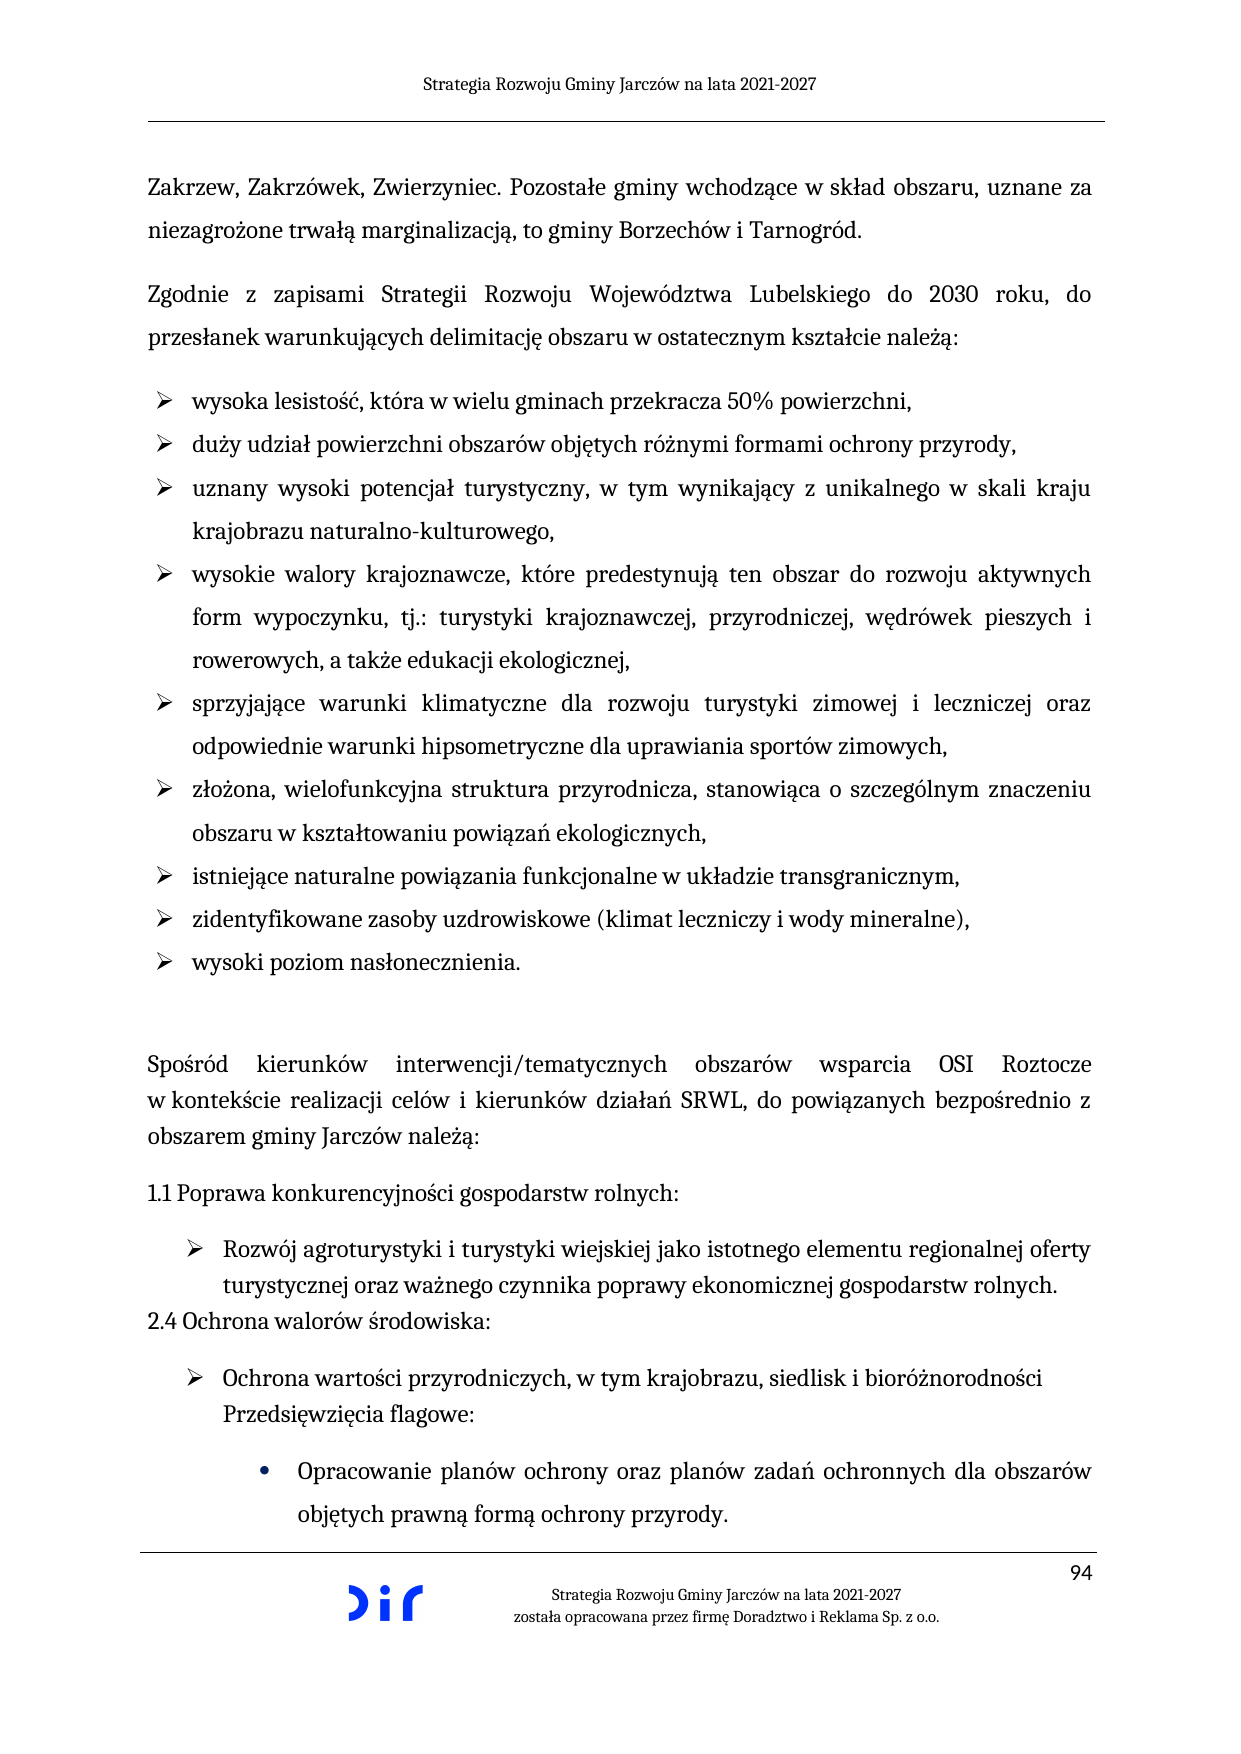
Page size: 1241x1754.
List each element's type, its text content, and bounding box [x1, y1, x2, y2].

list istniejące naturalne powiązania funkcjonalne w układzie transgranicznym, [154, 862, 1092, 890]
list uznany wysoki potencjał turystyczny, w tym wynikający z unikalnego w skali kraju krajobrazu naturalno-kulturowego, [154, 473, 1092, 545]
list Rozwój agroturystyki i turystyki wiejskiej jako istotnego elementu regionalnej oferty turystycznej oraz ważnego czynnika poprawy ekonomicznej gospodarstw rolnych. [185, 1235, 1092, 1300]
list Opracowanie planów ochrony oraz planów zadań ochronnych dla obszarów objętych prawną formą ochrony przyrody. [260, 1457, 1092, 1528]
list zidentyfikowane zasoby uzdrowiskowe (klimat leczniczy i wody mineralne), [154, 905, 1092, 933]
list sprzyjające warunki klimatyczne dla rozwoju turystyki zimowej i leczniczej oraz odpowiednie warunki hipsometryczne dla uprawiania sportów zimowych, [154, 689, 1092, 761]
list złożona, wielofunkcyjna struktura przyrodnicza, stanowiąca o szczególnym znaczeniu obszaru w kształtowaniu powiązań ekologicznych, [154, 775, 1092, 847]
list Ochrona wartości przyrodniczych, w tym krajobrazu, siedlisk i bioróżnorodności [185, 1364, 1092, 1393]
text Przedsięwzięcia flagowe: [223, 1400, 1092, 1429]
text Spośród kierunków interwencji/tematycznych obszarów wsparcia OSI Roztocze w kontekście realizacji celów i kierunków działań SRWL, do powiązanych bezpośrednio z obszarem gminy Jarczów należą: [148, 1050, 1092, 1151]
picture [348, 1585, 423, 1621]
list wysoki poziom nasłonecznienia. [154, 948, 1092, 977]
text 2.4 Ochrona walorów środowiska: [148, 1307, 1092, 1336]
text 1.1 Poprawa konkurencyjności gospodarstw rolnych: [148, 1178, 1092, 1207]
text Zgodnie z zapisami Strategii Rozwoju Województwa Lubelskiego do 2030 roku, do przesłanek warunkujących delimitację obszaru w ostatecznym kształcie należą: [148, 280, 1092, 352]
list wysokie walory krajoznawcze, które predestynują ten obszar do rozwoju aktywnych form wypoczynku, tj.: turystyki krajoznawczej, przyrodniczej, wędrówek pieszych i rowerowych, a także edukacji ekologicznej, [154, 560, 1092, 675]
list duży udział powierzchni obszarów objętych różnymi formami ochrony przyrody, [154, 430, 1092, 459]
list wysoka lesistość, która w wielu gminach przekracza 50% powierzchni, [154, 387, 1092, 416]
